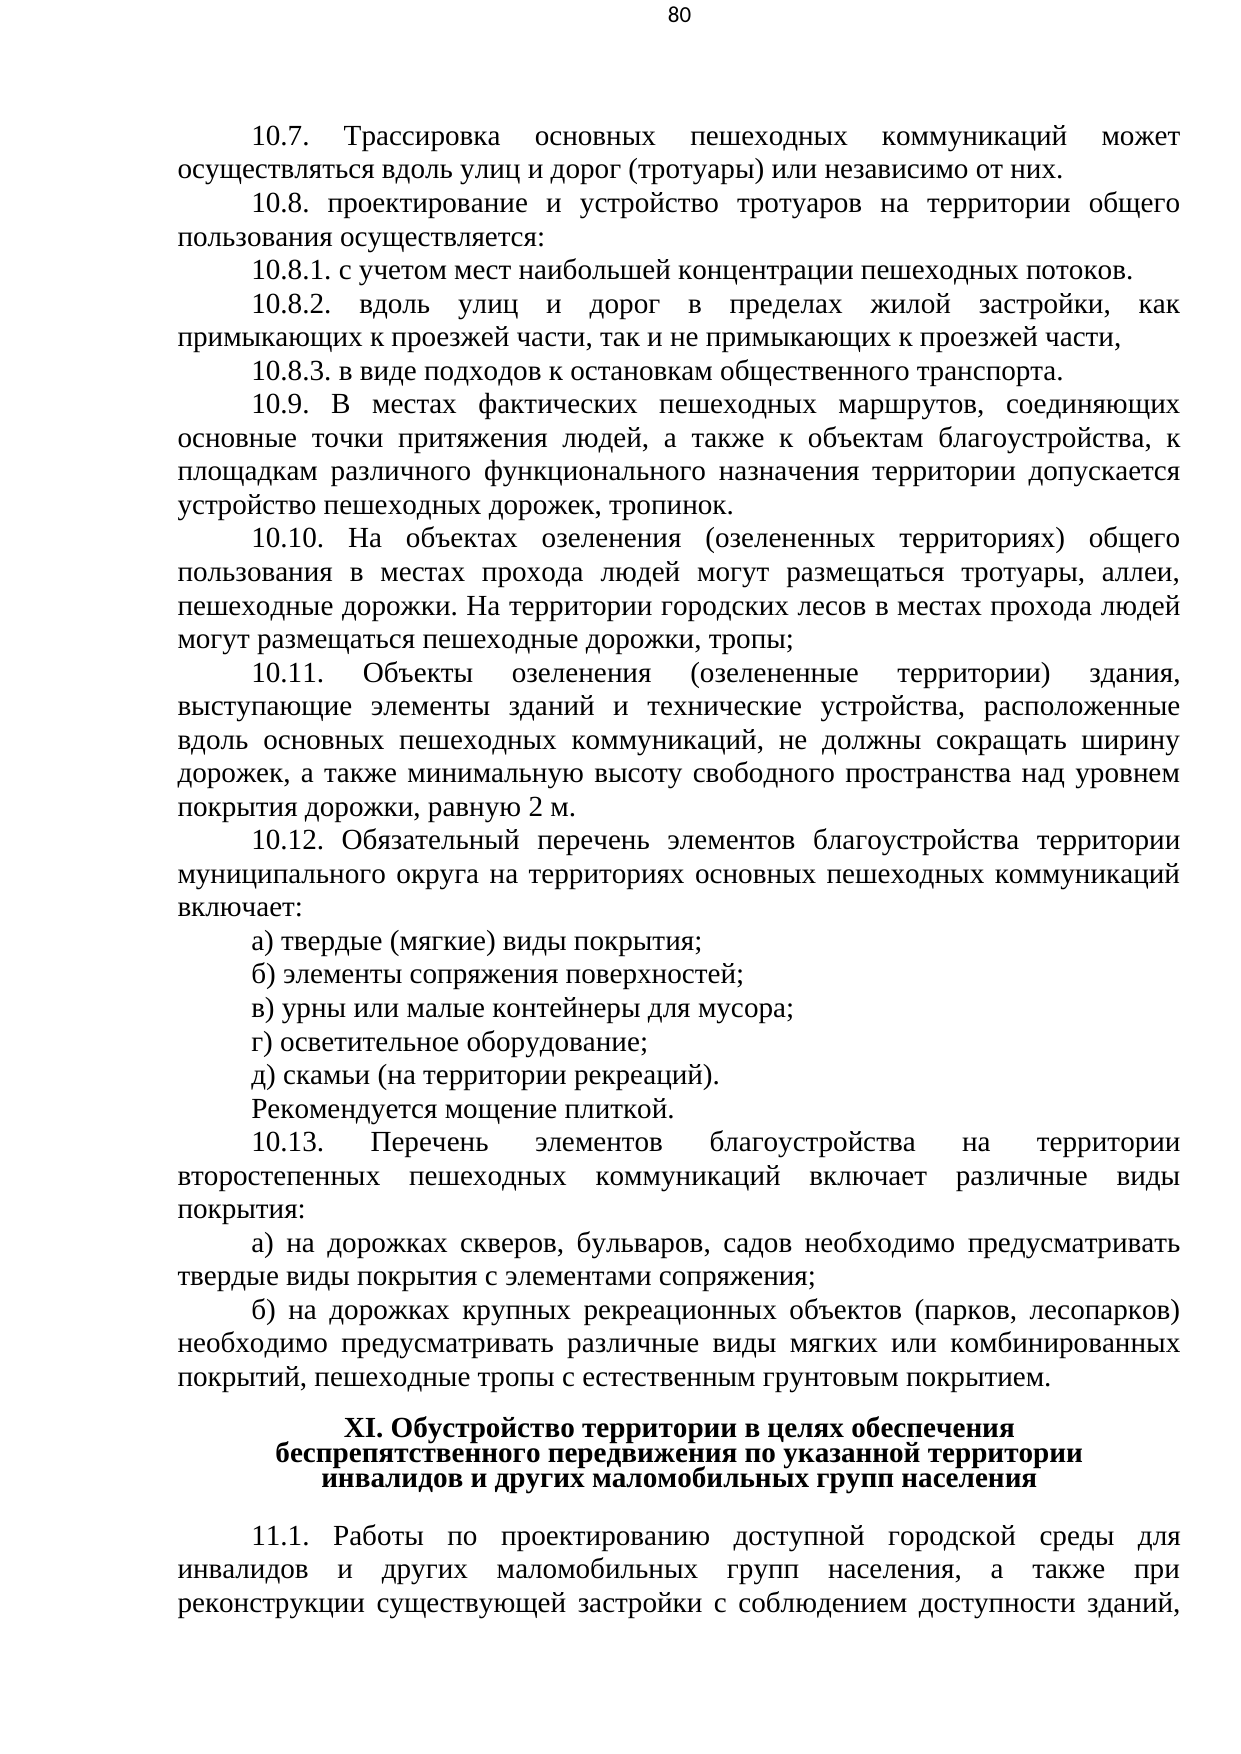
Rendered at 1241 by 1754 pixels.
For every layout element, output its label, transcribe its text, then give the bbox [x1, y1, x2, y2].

text 10.12. Обязательный перечень элементов благоустройства территории муниципального округа на территориях основных пешеходных коммуникаций включает: [177, 822, 1181, 923]
text 10.8.1. с учетом мест наибольшей концентрации пешеходных потоков. [177, 252, 1181, 286]
text 10.7. Трассировка основных пешеходных коммуникаций может осуществляться вдоль улиц и дорог (тротуары) или независимо от них. [177, 118, 1181, 185]
text а) твердые (мягкие) виды покрытия; [177, 923, 1181, 957]
title XI. Обустройство территории в целях обеспечения [177, 1418, 1181, 1443]
text д) скамьи (на территории рекреаций). [177, 1057, 1181, 1091]
text 10.11. Объекты озеленения (озелененные территории) здания, выступающие элементы зданий и технические устройства, расположенные вдоль основных пешеходных коммуникаций, не должны сокращать ширину дорожек, а также минимальную высоту свободного пространства над уровнем покрытия дорожки, равную 2 м. [177, 655, 1181, 822]
text б) элементы сопряжения поверхностей; [177, 957, 1181, 990]
text б) на дорожках крупных рекреационных объектов (парков, лесопарков) необходимо предусматривать различные виды мягких или комбинированных покрытий, пешеходные тропы с естественным грунтовым покрытием. [177, 1292, 1181, 1393]
title беспрепятственного передвижения по указанной территории [177, 1443, 1181, 1468]
text а) на дорожках скверов, бульваров, садов необходимо предусматривать твердые виды покрытия с элементами сопряжения; [177, 1225, 1181, 1292]
text 10.8.2. вдоль улиц и дорог в пределах жилой застройки, как примыкающих к проезжей части, так и не примыкающих к проезжей части, [177, 286, 1181, 353]
text Рекомендуется мощение плиткой. [177, 1091, 1181, 1124]
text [177, 1518, 1181, 1618]
text 10.8. проектирование и устройство тротуаров на территории общего пользования осуществляется: [177, 185, 1181, 252]
title инвалидов и других маломобильных групп населения [177, 1468, 1181, 1493]
text г) осветительное оборудование; [177, 1024, 1181, 1057]
text 10.10. На объектах озеленения (озелененных территориях) общего пользования в местах прохода людей могут размещаться тротуары, аллеи, пешеходные дорожки. На территории городских лесов в местах прохода людей могут размещаться пешеходные дорожки, тропы; [177, 521, 1181, 655]
text 10.8.3. в виде подходов к остановкам общественного транспорта. [177, 353, 1181, 386]
text 10.9. В местах фактических пешеходных маршрутов, соединяющих основные точки притяжения людей, а также к объектам благоустройства, к площадкам различного функционального назначения территории допускается устройство пешеходных дорожек, тропинок. [177, 386, 1181, 521]
text в) урны или малые контейнеры для мусора; [177, 990, 1181, 1024]
text 10.13. Перечень элементов благоустройства на территории второстепенных пешеходных коммуникаций включает различные виды покрытия: [177, 1124, 1181, 1225]
